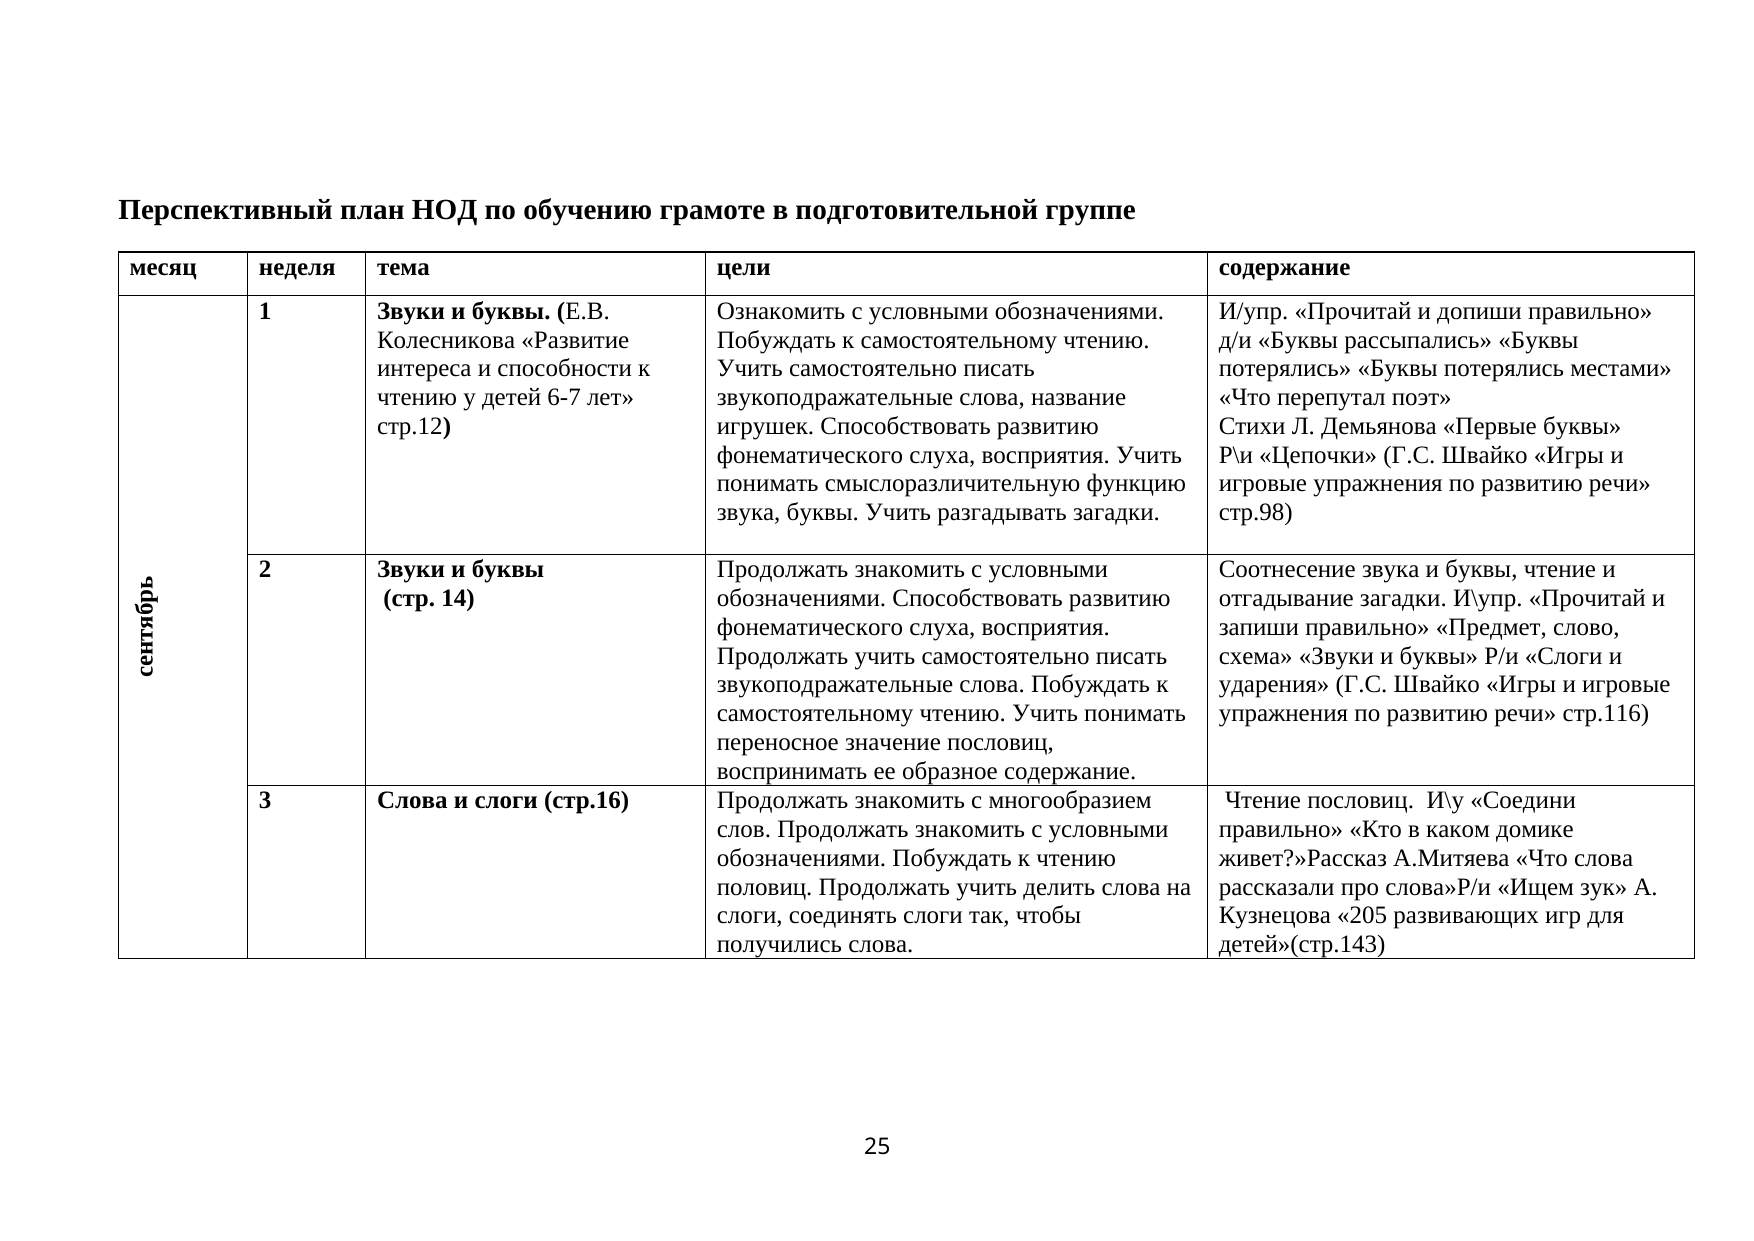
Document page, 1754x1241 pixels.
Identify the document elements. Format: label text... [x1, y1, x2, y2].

table_cell 1 [248, 296, 365, 553]
table_cell 3 [248, 786, 365, 958]
table_cell Звуки и буквы. (Е.В. Колесникова «Развитие интереса и способности к чтению у детей 6-7 лет» стр.12) [366, 296, 705, 553]
text Перспективный план НОД по обучению грамоте в подготовительной группе [118, 192, 1636, 226]
table_cell Продолжать знакомить с многообразием слов. Продолжать знакомить с условными обозначениями. Побуждать к чтению половиц. Продолжать учить делить слова на слоги, соединять слоги так, чтобы получились слова. [706, 786, 1207, 958]
table_cell Звуки и буквы (стр. 14) [366, 555, 705, 784]
table_header цели [706, 253, 1207, 295]
table_cell Продолжать знакомить с условными обозначениями. Способствовать развитию фонематического слуха, восприятия. Продолжать учить самостоятельно писать звукоподражательные слова. Побуждать к самостоятельному чтению. Учить понимать переносное значение пословиц, воспринимать ее образное содержание. [706, 555, 1207, 784]
table_cell Ознакомить с условными обозначениями. Побуждать к самостоятельному чтению. Учить самостоятельно писать звукоподражательные слова, название игрушек. Способствовать развитию фонематического слуха, восприятия. Учить понимать смыслоразличительную функцию звука, буквы. Учить разгадывать загадки. [706, 296, 1207, 553]
table_header месяц [119, 253, 247, 295]
table_cell сентябрь [119, 296, 247, 958]
table_cell И/упр. «Прочитай и допиши правильно» д/и «Буквы рассыпались» «Буквы потерялись» «Буквы потерялись местами» «Что перепутал поэт» Стихи Л. Демьянова «Первые буквы» Р\и «Цепочки» (Г.С. Швайко «Игры и игровые упражнения по развитию речи» стр.98) [1208, 296, 1694, 553]
table_header неделя [248, 253, 365, 295]
table_cell Соотнесение звука и буквы, чтение и отгадывание загадки. И\упр. «Прочитай и запиши правильно» «Предмет, слово, схема» «Звуки и буквы» Р/и «Слоги и ударения» (Г.С. Швайко «Игры и игровые упражнения по развитию речи» стр.116) [1208, 555, 1694, 784]
table_cell Чтение пословиц. И\у «Соедини правильно» «Кто в каком домике живет?»Рассказ А.Митяева «Что слова рассказали про слова»Р/и «Ищем зук» А. Кузнецова «205 развивающих игр для детей»(стр.143) [1208, 786, 1694, 958]
table_cell Слова и слоги (стр.16) [366, 786, 705, 958]
table_header тема [366, 253, 705, 295]
table_cell 2 [248, 555, 365, 784]
table_header содержание [1208, 253, 1694, 295]
